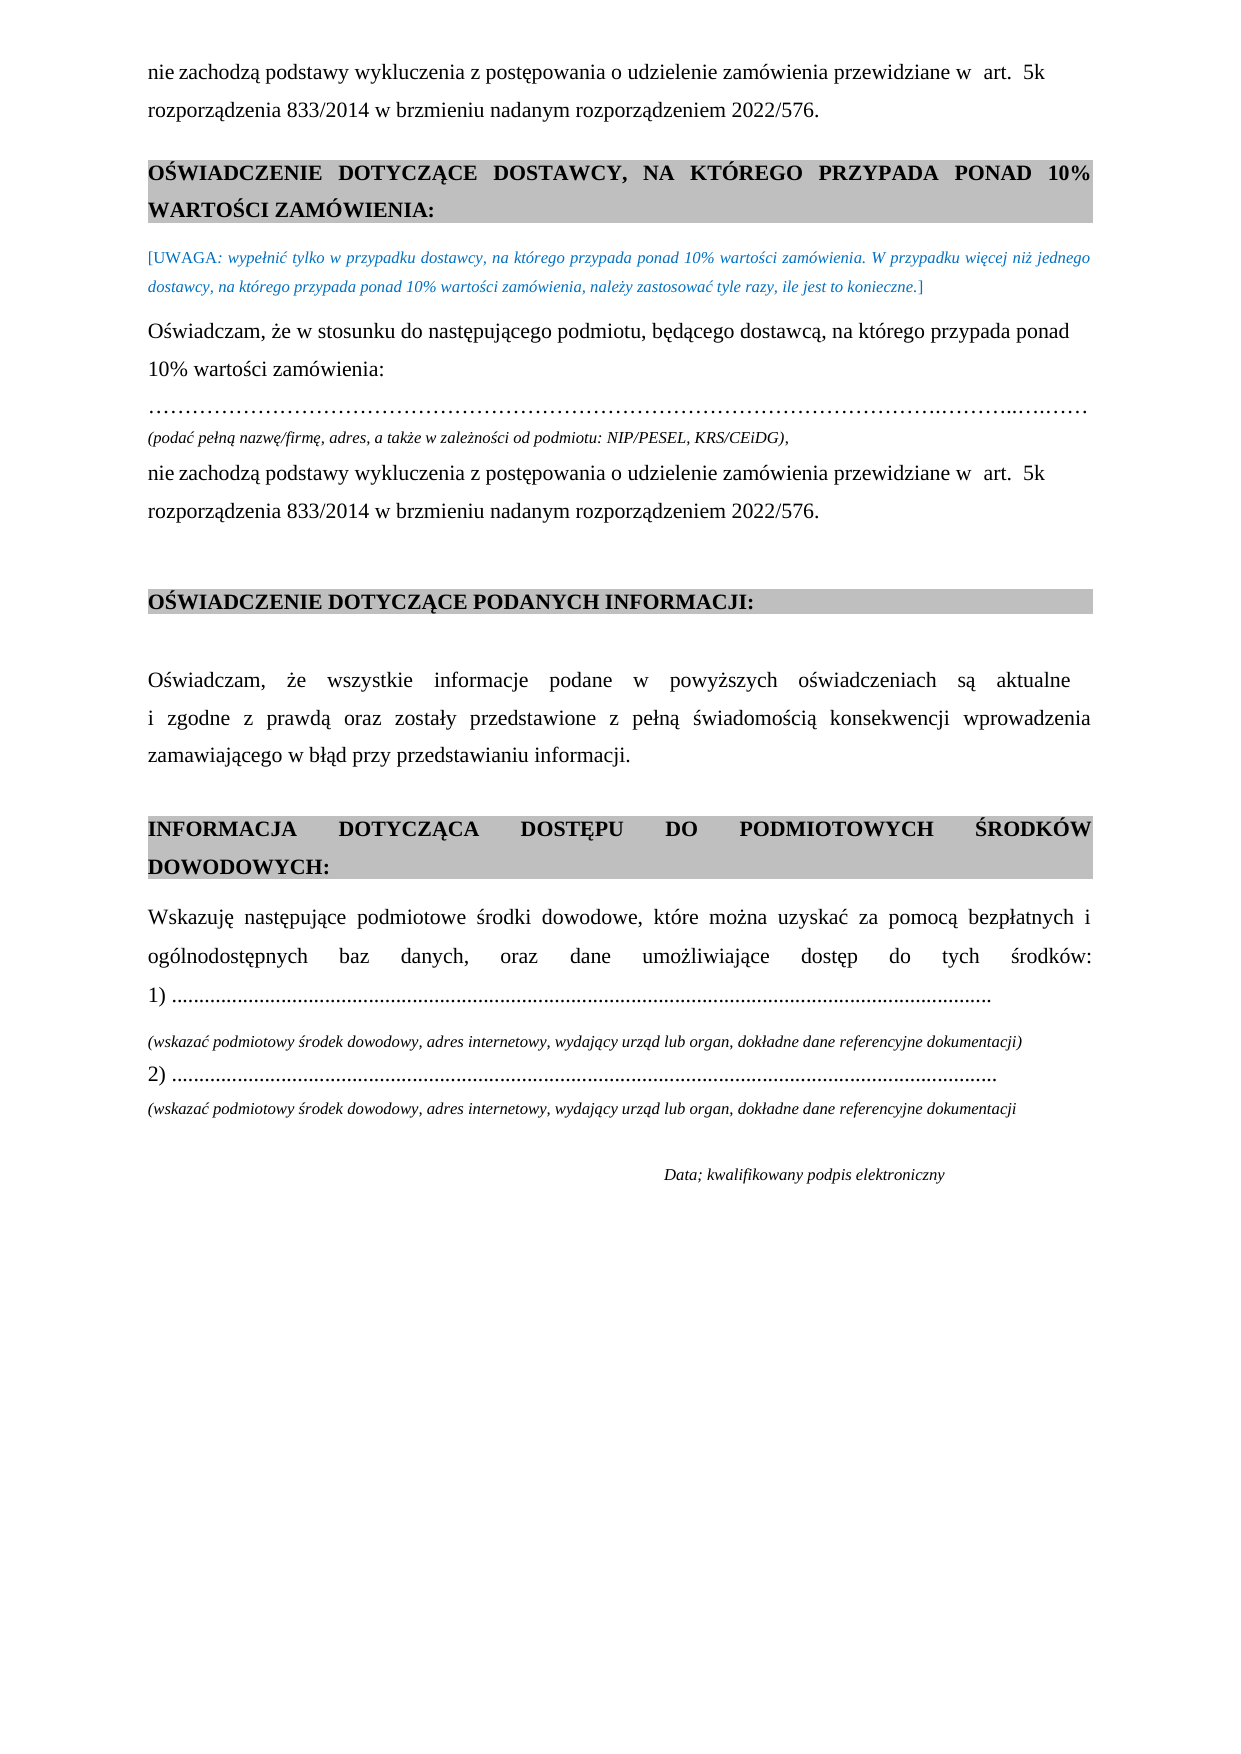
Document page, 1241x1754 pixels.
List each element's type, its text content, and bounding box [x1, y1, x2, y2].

text (wskazać podmiotowy środek dowodowy, adres internetowy, wydający urząd lub organ, dokładne dane referencyjne dokumentacji [148, 1098, 1093, 1118]
text Data; kwalifikowany podpis elektroniczny [148, 1165, 1093, 1184]
text 2) ....................................................................................................................................................... [148, 1061, 1093, 1086]
text OŚWIADCZENIE DOTYCZĄCE DOSTAWCY, NA KTÓREGO PRZYPADA PONAD 10% WARTOŚCI ZAMÓWIENIA: [148, 160, 1093, 223]
text Oświadczam, że w stosunku do następującego podmiotu, będącego podwykonawcą, na którego przypada ponad 10% wartości zamówienia: ……………………………………………………………………………………………….………..….…… (podać pełną nazwę/firmę, adres, a także w zależności od podmiotu: NIP/PESEL, KRS/CEiDG), nie zachodzą podstawy wykluczenia z postępowania o udzielenie zamówienia przewidziane w art. 5k rozporządzenia 833/2014 w brzmieniu nadanym rozporządzeniem 2022/576. [148, 59, 1093, 122]
text Oświadczam, że wszystkie informacje podane w powyższych oświadczeniach są aktualne i zgodne z prawdą oraz zostały przedstawione z pełną świadomością konsekwencji wprowadzenia zamawiającego w błąd przy przedstawianiu informacji. [148, 667, 1093, 767]
text Oświadczam, że w stosunku do następującego podmiotu, będącego dostawcą, na którego przypada ponad 10% wartości zamówienia: ……………………………………………………………………………………………….………..….…… (podać pełną nazwę/firmę, adres, a także w zależności od podmiotu: NIP/PESEL, KRS/CEiDG), nie zachodzą podstawy wykluczenia z postępowania o udzielenie zamówienia przewidziane w art. 5k rozporządzenia 833/2014 w brzmieniu nadanym rozporządzeniem 2022/576. [148, 318, 1093, 523]
text (wskazać podmiotowy środek dowodowy, adres internetowy, wydający urząd lub organ, dokładne dane referencyjne dokumentacji) [148, 1032, 1093, 1051]
text [UWAGA: wypełnić tylko w przypadku dostawcy, na którego przypada ponad 10% wartości zamówienia. W przypadku więcej niż jednego dostawcy, na którego przypada ponad 10% wartości zamówienia, należy zastosować tyle razy, ile jest to konieczne.] [148, 248, 1093, 296]
text Wskazuję następujące podmiotowe środki dowodowe, które można uzyskać za pomocą bezpłatnych i ogólnodostępnych baz danych, oraz dane umożliwiające dostęp do tych środków: 1) ...................................................................................................................................................... [148, 904, 1093, 1007]
text INFORMACJA DOTYCZĄCA DOSTĘPU DO PODMIOTOWYCH ŚRODKÓW DOWODOWYCH: [148, 816, 1093, 879]
text OŚWIADCZENIE DOTYCZĄCE PODANYCH INFORMACJI: [148, 589, 1093, 614]
